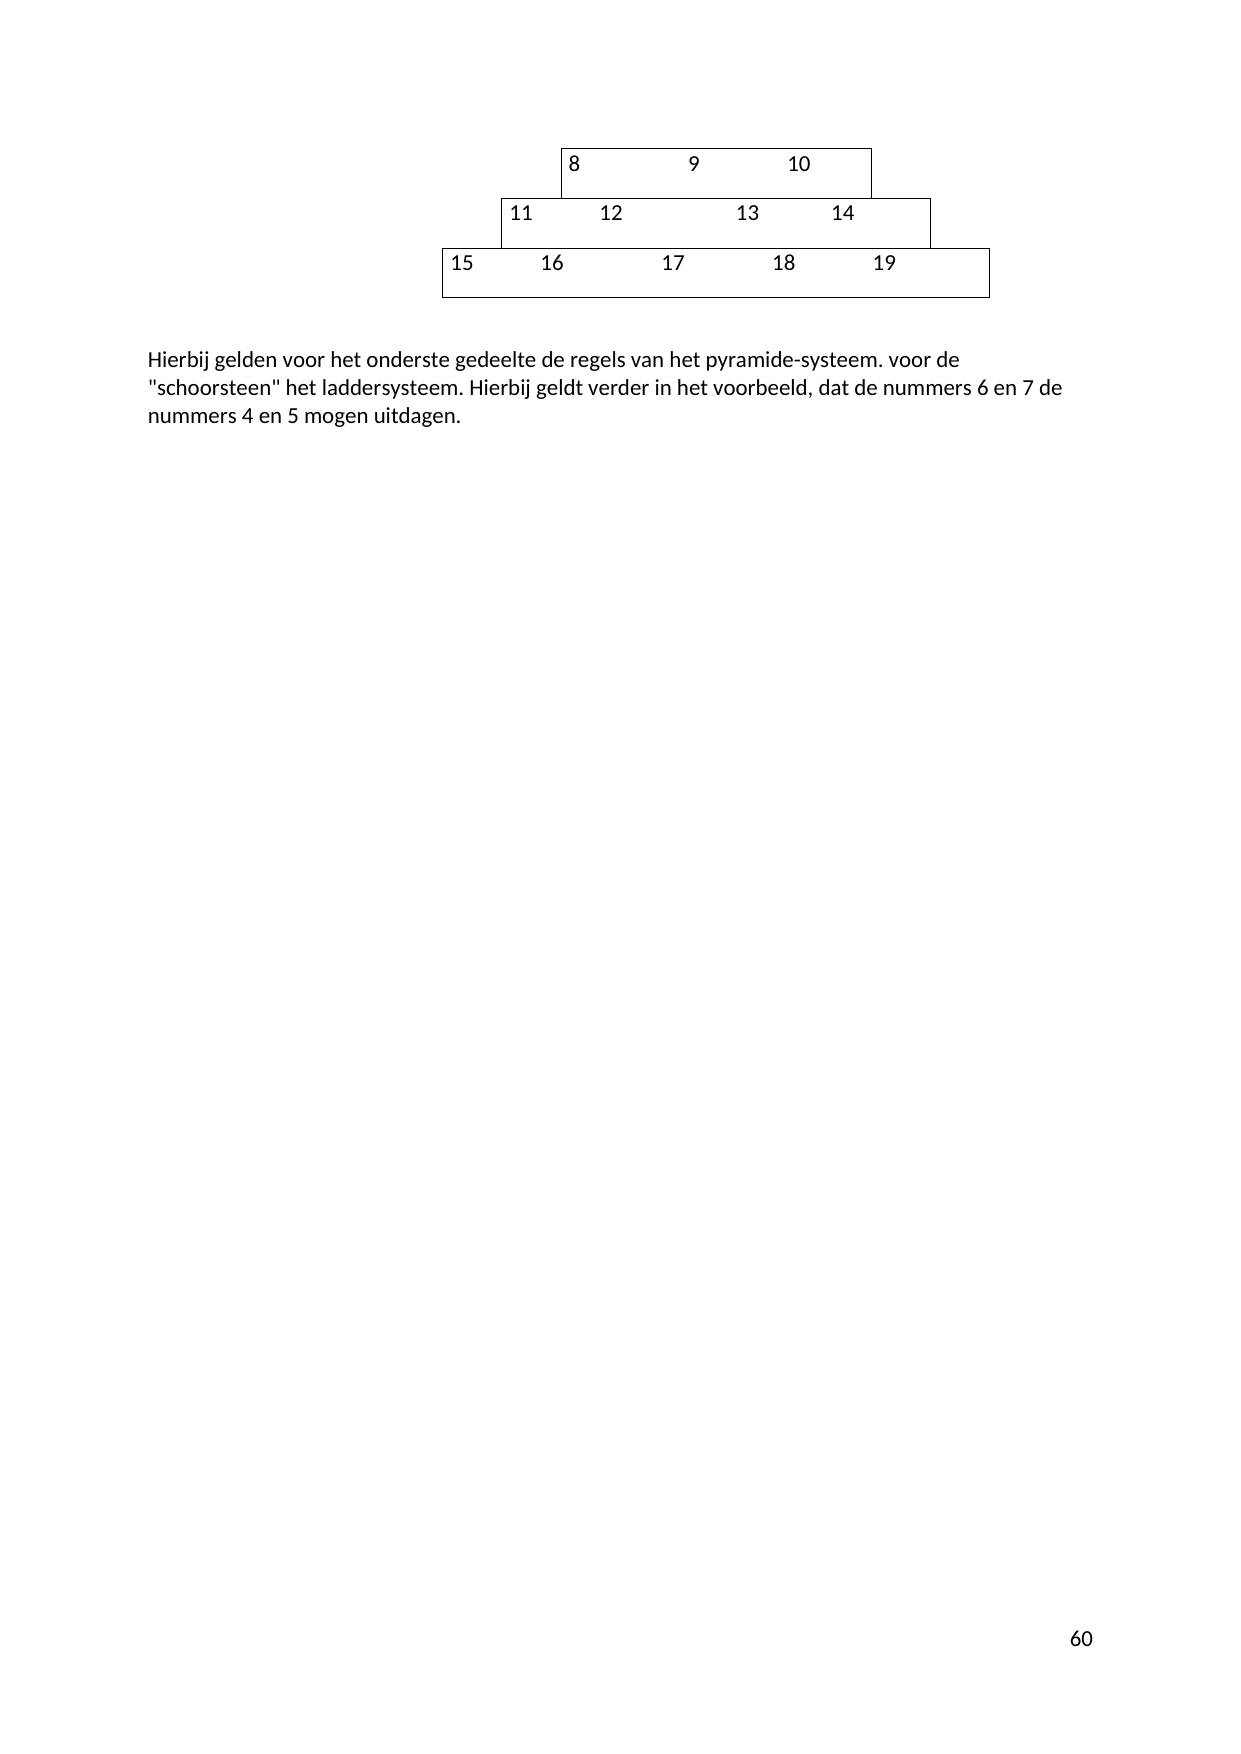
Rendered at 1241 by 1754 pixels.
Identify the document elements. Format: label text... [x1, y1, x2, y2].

text Hierbij gelden voor het onderste gedeelte de regels van het pyramide-systeem. voor de "schoorsteen" het laddersysteem. Hierbij geldt verder in het voorbeeld, dat de nummers 6 en 7 de nummers 4 en 5 mogen uitdagen. [148, 346, 1093, 429]
table_cell 15 16 17 18 19 [443, 249, 989, 297]
table_cell 11 12 13 14 [502, 199, 930, 247]
table_cell 8 9 10 [562, 149, 871, 197]
